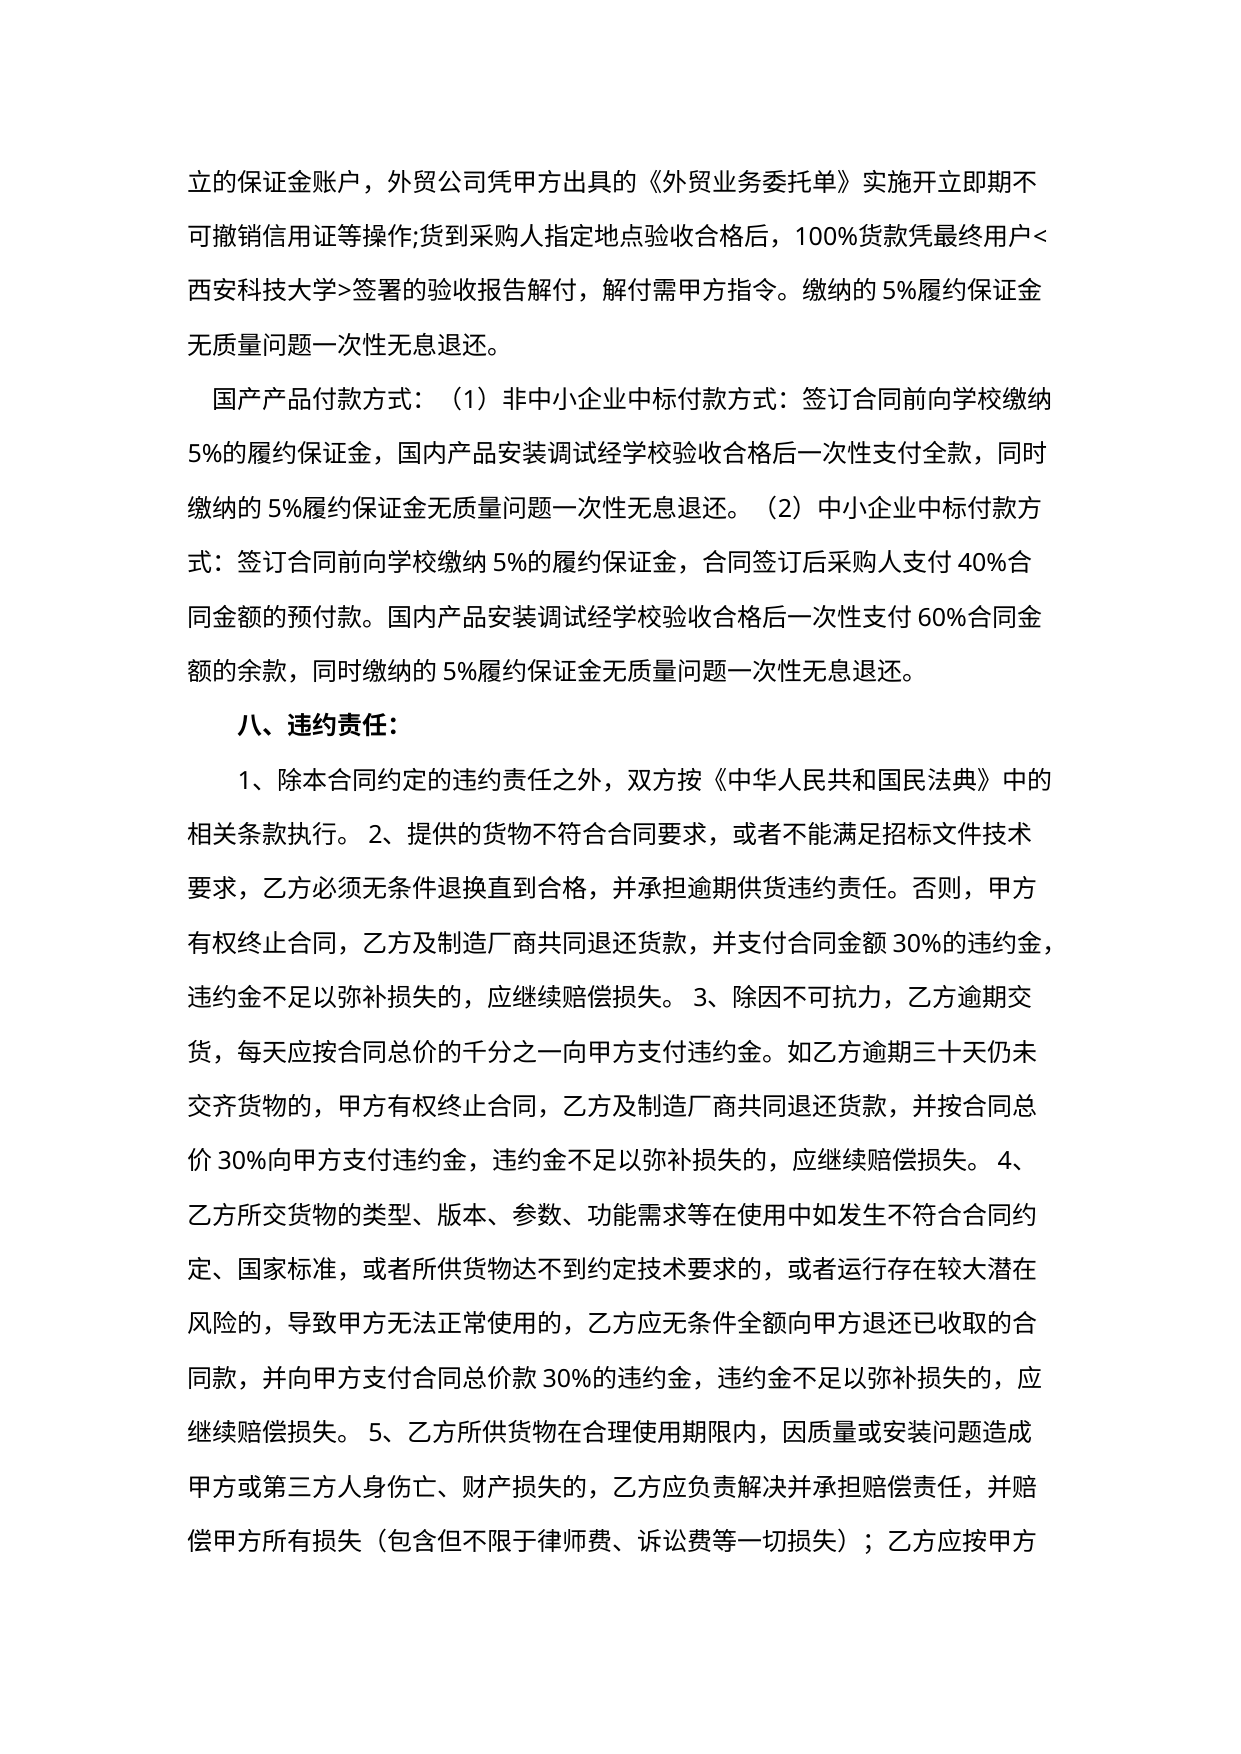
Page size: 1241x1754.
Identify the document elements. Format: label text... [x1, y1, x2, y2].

text 国产产品付款方式：（1）非中小企业中标付款方式：签订合同前向学校缴纳5%的履约保证金，国内产品安装调试经学校验收合格后一次性支付全款，同时缴纳的5%履约保证金无质量问题一次性无息退还。（2）中小企业中标付款方式：签订合同前向学校缴纳5%的履约保证金，合同签订后采购人支付40%合同金额的预付款。国内产品安装调试经学校验收合格后一次性支付60%合同金额的余款，同时缴纳的5%履约保证金无质量问题一次性无息退还。 [187, 379, 1053, 688]
text 八、违约责任： [187, 706, 1053, 742]
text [187, 162, 1053, 361]
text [187, 760, 1053, 1558]
